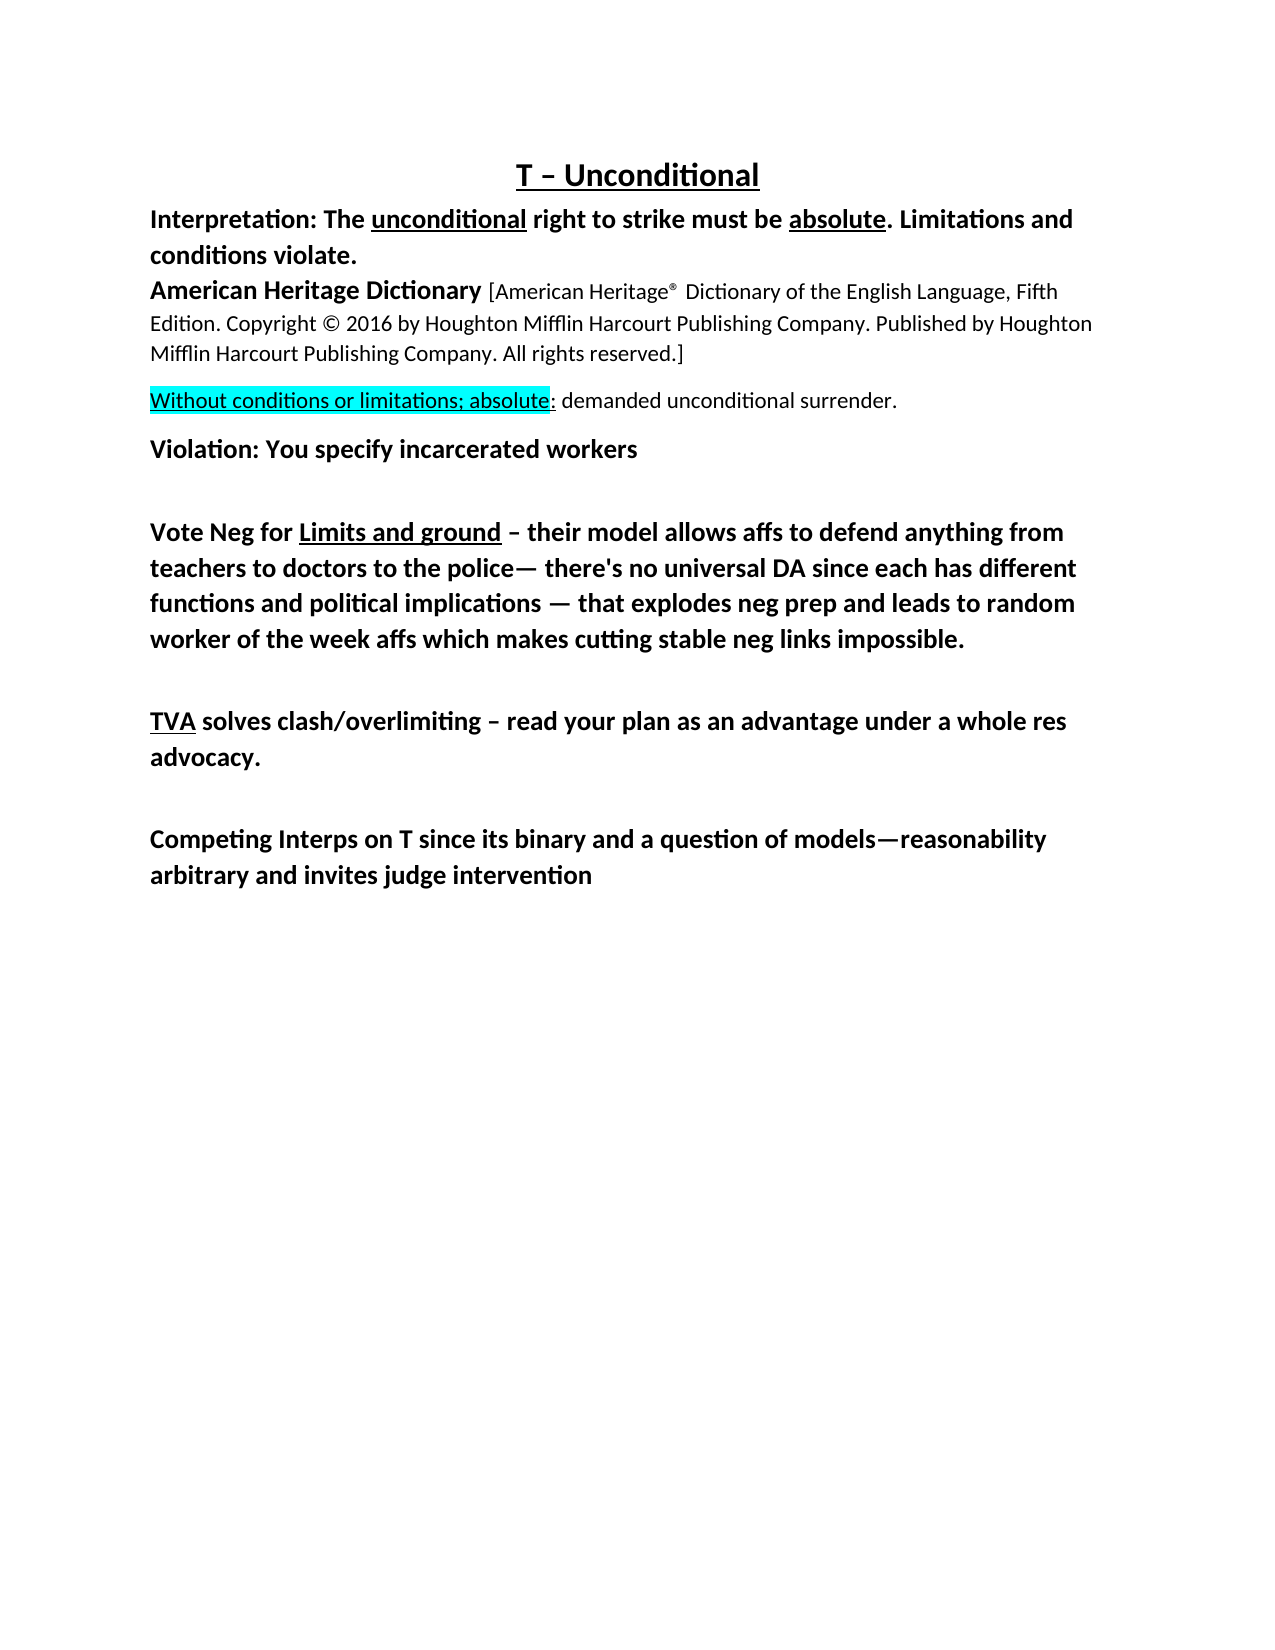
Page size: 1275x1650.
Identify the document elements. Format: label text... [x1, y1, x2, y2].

subtitle TVA solves clash/overlimiting – read your plan as an advantage under a whole res advocacy. [150, 704, 1125, 773]
subtitle Violation: You specify incarcerated workers [150, 433, 1125, 466]
subtitle Vote Neg for Limits and ground – their model allows affs to defend anything from teachers to doctors to the police— there's no universal DA since each has different functions and political implications — that explodes neg prep and leads to random worker of the week affs which makes cutting stable neg links impossible. [150, 515, 1125, 655]
text American Heritage Dictionary [American Heritage® Dictionary of the English Language, Fifth Edition. Copyright © 2016 by Houghton Mifflin Harcourt Publishing Company. Published by Houghton Mifflin Harcourt Publishing Company. All rights reserved.] [150, 273, 1125, 367]
subtitle T – Unconditional [150, 154, 1125, 195]
text Without conditions or limitations; absolute: demanded unconditional surrender. [550, 386, 1125, 414]
subtitle Interpretation: The unconditional right to strike must be absolute. Limitations and conditions violate. [150, 202, 1125, 271]
subtitle Competing Interps on T since its binary and a question of models—reasonability arbitrary and invites judge intervention [150, 823, 1125, 891]
